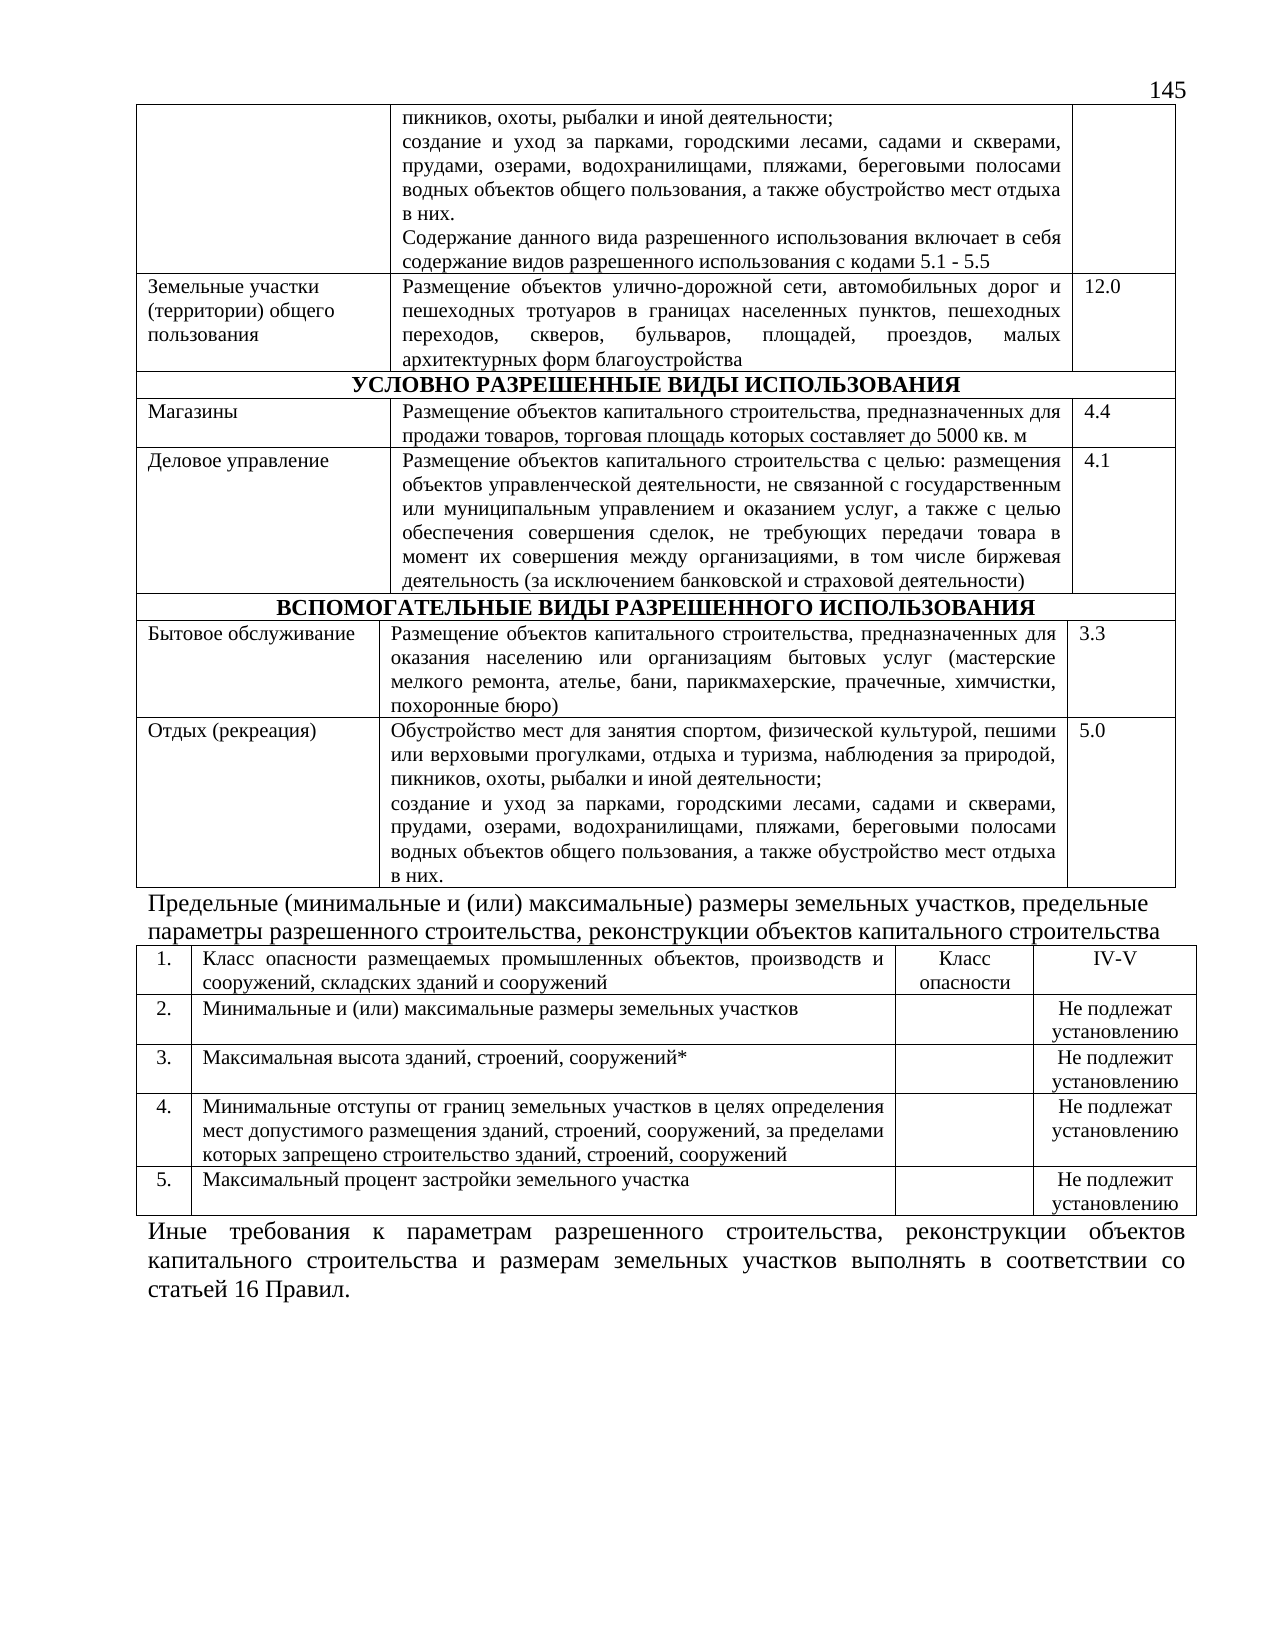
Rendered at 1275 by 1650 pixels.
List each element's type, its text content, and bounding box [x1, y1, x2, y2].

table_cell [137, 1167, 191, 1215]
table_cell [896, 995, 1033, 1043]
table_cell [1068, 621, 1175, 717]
text Предельные (минимальные и (или) максимальные) размеры земельных участков, предельные параметры разрешенного строительства, реконструкции объектов капитального строительства [148, 888, 1186, 945]
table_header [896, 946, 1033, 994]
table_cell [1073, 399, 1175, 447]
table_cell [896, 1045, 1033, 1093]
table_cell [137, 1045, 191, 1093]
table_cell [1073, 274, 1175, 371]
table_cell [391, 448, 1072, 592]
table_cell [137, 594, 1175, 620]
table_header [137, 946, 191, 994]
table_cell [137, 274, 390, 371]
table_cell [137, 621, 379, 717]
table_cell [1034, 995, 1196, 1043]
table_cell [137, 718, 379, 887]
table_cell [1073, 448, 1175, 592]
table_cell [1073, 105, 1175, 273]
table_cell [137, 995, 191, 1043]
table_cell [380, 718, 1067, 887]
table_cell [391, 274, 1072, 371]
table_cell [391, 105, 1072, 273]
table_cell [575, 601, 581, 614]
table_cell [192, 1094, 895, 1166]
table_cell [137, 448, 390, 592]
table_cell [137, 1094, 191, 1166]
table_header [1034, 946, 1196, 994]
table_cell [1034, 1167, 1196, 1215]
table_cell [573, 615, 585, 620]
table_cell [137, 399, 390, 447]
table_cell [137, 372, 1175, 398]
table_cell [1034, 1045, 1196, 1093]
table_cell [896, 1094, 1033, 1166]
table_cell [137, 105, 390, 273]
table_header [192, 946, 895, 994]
text Иные требования к параметрам разрешенного строительства, реконструкции объектов капитального строительства и размерам земельных участков выполнять в соответствии со статьей 16 Правил. [148, 1216, 1186, 1302]
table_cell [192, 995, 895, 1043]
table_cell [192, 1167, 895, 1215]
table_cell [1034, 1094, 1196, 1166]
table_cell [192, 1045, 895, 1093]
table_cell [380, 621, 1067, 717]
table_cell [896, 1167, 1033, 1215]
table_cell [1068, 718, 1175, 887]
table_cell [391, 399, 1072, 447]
